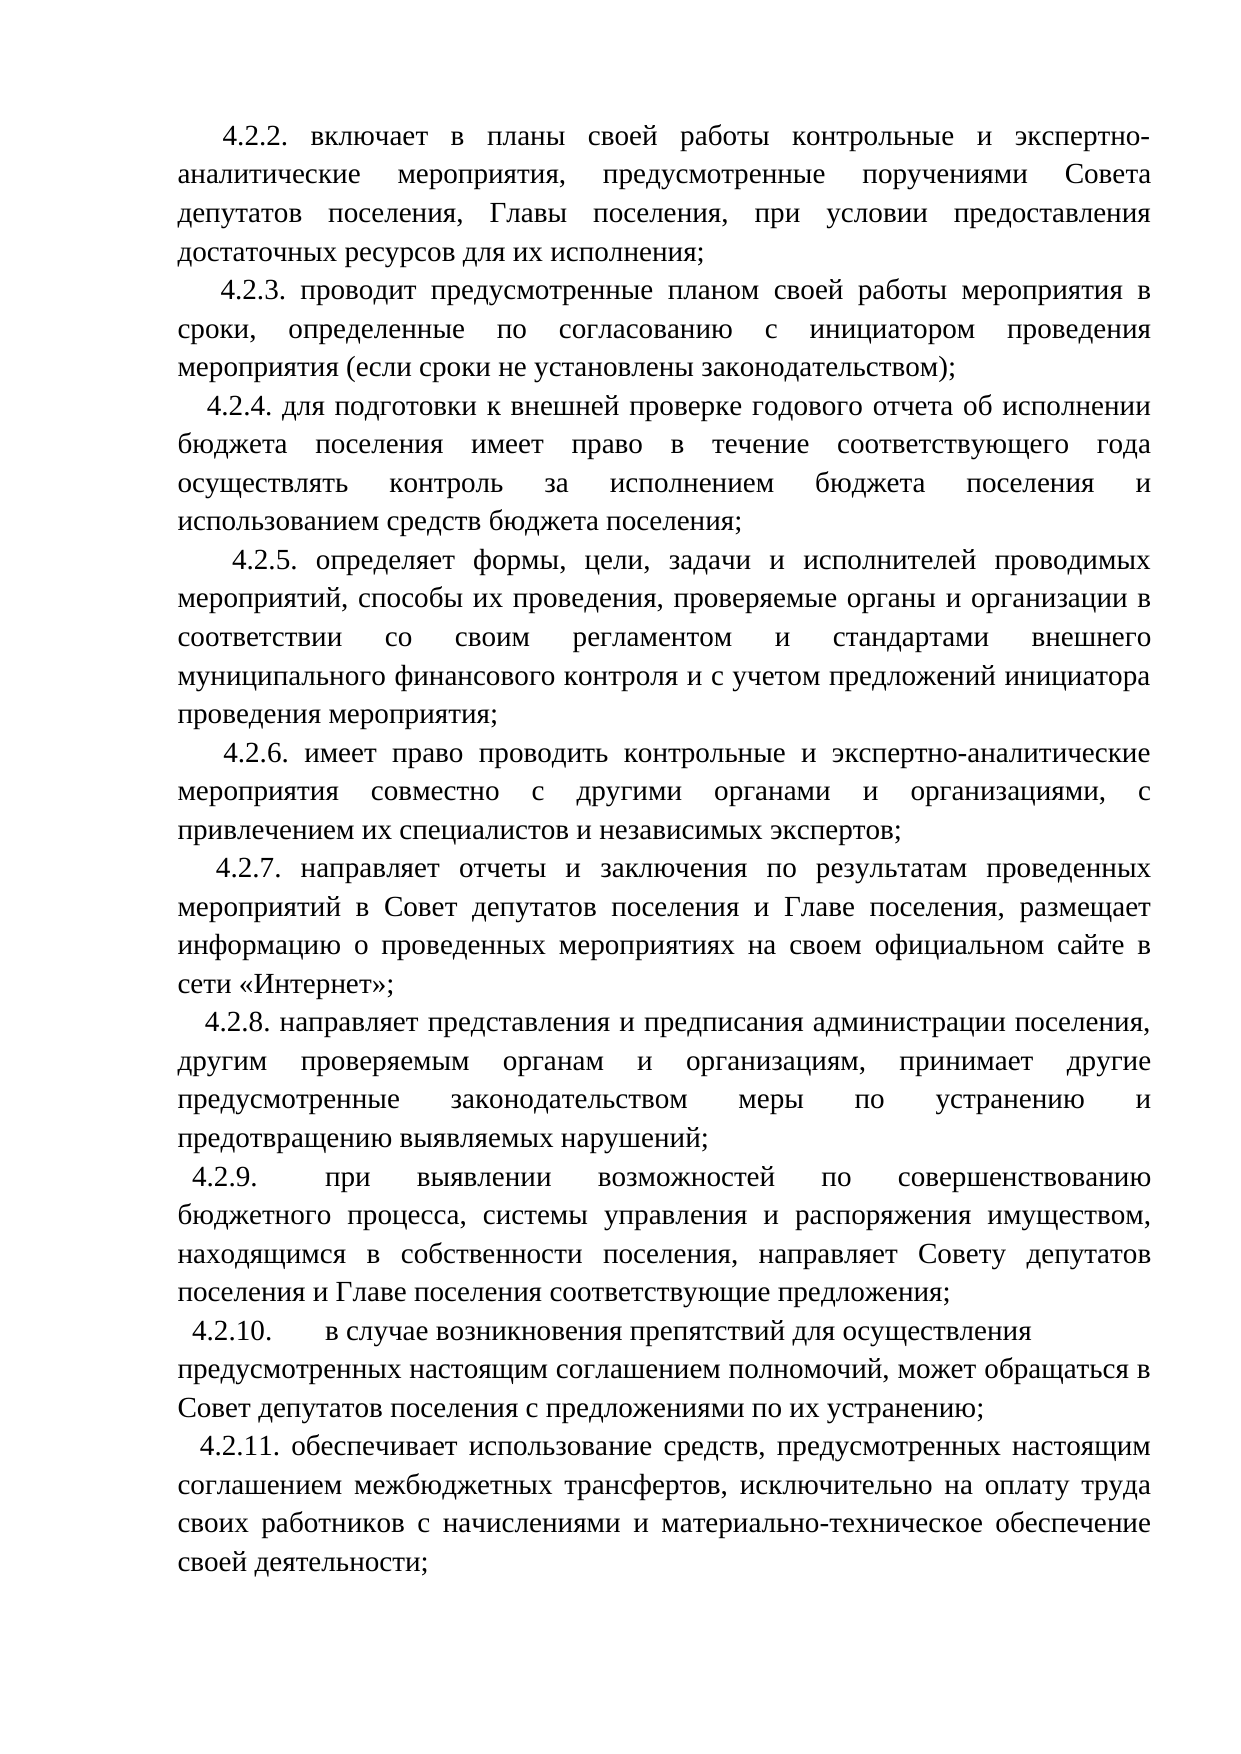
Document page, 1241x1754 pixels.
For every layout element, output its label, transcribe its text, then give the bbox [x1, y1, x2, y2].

text 4.2.9. при выявлении возможностей по совершенствованию бюджетного процесса, системы управления и распоряжения имуществом, находящимся в собственности поселения, направляет Совету депутатов поселения и Главе поселения соответствующие предложения; [177, 1159, 1152, 1308]
text предусмотренных настоящим соглашением полномочий, может обращаться в Совет депутатов поселения с предложениями по их устранению; [177, 1351, 1152, 1423]
text 4.2.3. проводит предусмотренные планом своей работы мероприятия в сроки, определенные по согласованию с инициатором проведения мероприятия (если сроки не установлены законодательством); [177, 272, 1152, 383]
text 4.2.6. имеет право проводить контрольные и экспертно-аналитические мероприятия совместно с другими органами и организациями, с привлечением их специалистов и независимых экспертов; [177, 735, 1152, 845]
text 4.2.2. включает в планы своей работы контрольные и экспертно-аналитические мероприятия, предусмотренные поручениями Совета депутатов поселения, Главы поселения, при условии предоставления достаточных ресурсов для их исполнения; [177, 118, 1152, 267]
text 4.2.10. в случае возникновения препятствий для осуществления [177, 1313, 1152, 1346]
text 4.2.7. направляет отчеты и заключения по результатам проведенных мероприятий в Совет депутатов поселения и Главе поселения, размещает информацию о проведенных мероприятиях на своем официальном сайте в сети «Интернет»; [177, 850, 1152, 999]
text 4.2.4. для подготовки к внешней проверке годового отчета об исполнении бюджета поселения имеет право в течение соответствующего года осуществлять контроль за исполнением бюджета поселения и использованием средств бюджета поселения; [177, 388, 1152, 537]
text 4.2.5. определяет формы, цели, задачи и исполнителей проводимых мероприятий, способы их проведения, проверяемые органы и организации в соответствии со своим регламентом и стандартами внешнего муниципального финансового контроля и с учетом предложений инициатора проведения мероприятия; [177, 542, 1152, 730]
text 4.2.8. направляет представления и предписания администрации поселения, другим проверяемым органам и организациям, принимает другие предусмотренные законодательством меры по устранению и предотвращению выявляемых нарушений; [177, 1004, 1152, 1154]
text 4.2.11. обеспечивает использование средств, предусмотренных настоящим соглашением межбюджетных трансфертов, исключительно на оплату труда своих работников с начислениями и материально-техническое обеспечение своей деятельности; [177, 1428, 1152, 1578]
